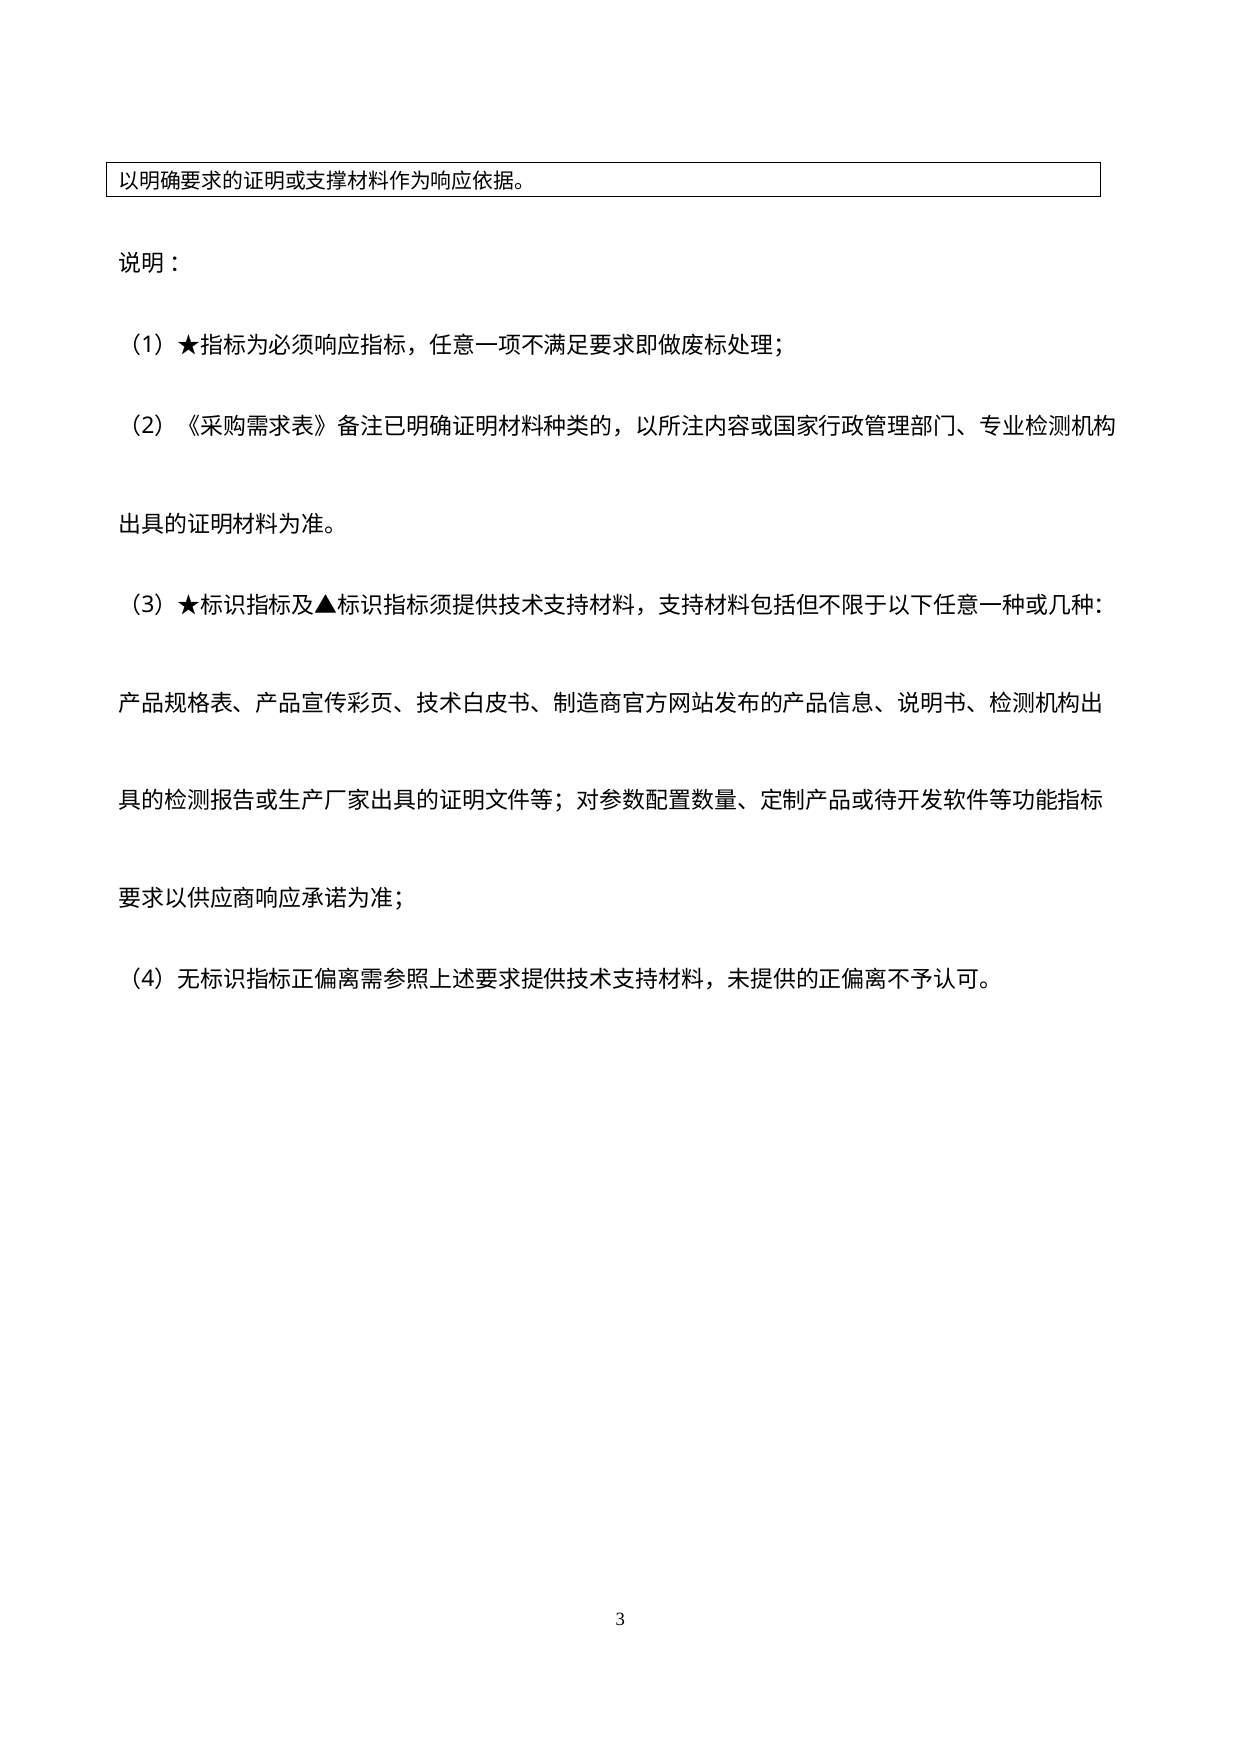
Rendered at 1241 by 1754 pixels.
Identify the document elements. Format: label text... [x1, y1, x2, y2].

text （1）★指标为必须响应指标，任意一项不满足要求即做废标处理； [118, 311, 1122, 376]
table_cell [107, 163, 1100, 196]
text （3）★标识指标及▲标识指标须提供技术支持材料，支持材料包括但不限于以下任意一种或几种：产品规格表、产品宣传彩页、技术白皮书、制造商官方网站发布的产品信息、说明书、检测机构出具的检测报告或生产厂家出具的证明文件等；对参数配置数量、定制产品或待开发软件等功能指标要求以供应商响应承诺为准； [118, 571, 1122, 929]
text 说明 ： [118, 229, 1122, 294]
text （2）《采购需求表》备注已明确证明材料种类的，以所注内容或国家行政管理部门、专业检测机构出具的证明材料为准。 [118, 392, 1122, 555]
text （4）无标识指标正偏离需参照上述要求提供技术支持材料，未提供的正偏离不予认可。 [118, 945, 1122, 1010]
